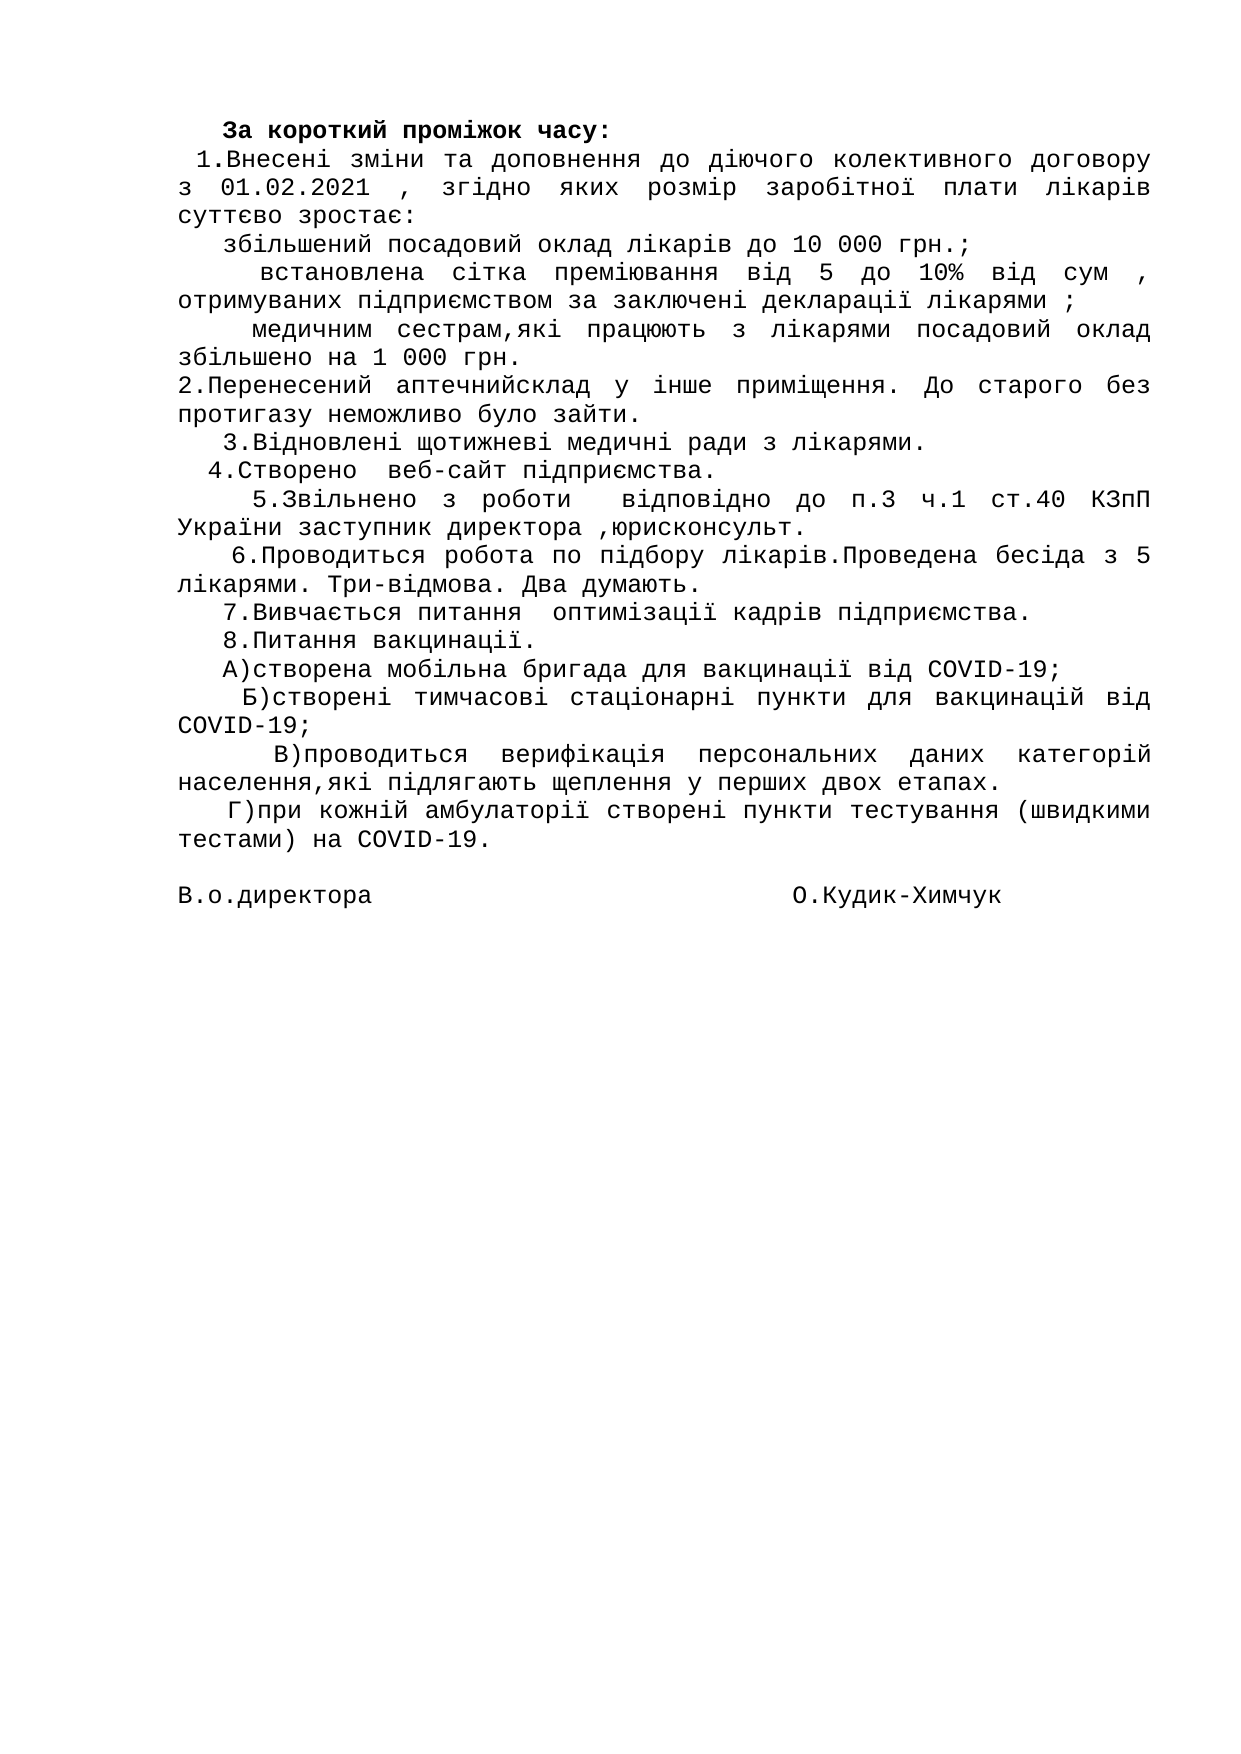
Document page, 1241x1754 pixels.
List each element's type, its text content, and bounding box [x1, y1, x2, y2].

text 1.Внесені зміни та доповнення до діючого колективного договору з 01.02.2021 , згідно яких розмір заробітної плати лікарів суттєво зростає: [177, 146, 1152, 231]
text 3.Відновлені щотижневі медичні ради з лікарями. [177, 430, 1152, 458]
text За короткий проміжок часу: [177, 118, 1152, 146]
text встановлена сітка преміювання від 5 до 10% від сум , отримуваних підприємством за заключені декларації лікарями ; [177, 260, 1152, 316]
text збільшений посадовий оклад лікарів до 10 000 грн.; [177, 231, 1152, 260]
text 8.Питання вакцинації. [177, 628, 1152, 656]
text 7.Вивчається питання оптимізації кадрів підприємства. [177, 600, 1152, 628]
text 2.Перенесений аптечнийсклад у інше приміщення. До старого без протигазу неможливо було зайти. [177, 373, 1152, 430]
text медичним сестрам,які працюють з лікарями посадовий оклад збільшено на 1 000 грн. [177, 316, 1152, 373]
text Г)при кожній амбулаторії створені пункти тестування (швидкими тестами) на COVID-19. [177, 798, 1152, 855]
text А)створена мобільна бригада для вакцинації від COVID-19; [177, 656, 1152, 685]
text 4.Створено веб-сайт підприємства. [177, 458, 1152, 486]
text 6.Проводиться робота по підбору лікарів.Проведена бесіда з 5 лікарями. Три-відмова. Два думають. [177, 543, 1152, 600]
text 5.Звільнено з роботи відповідно до п.3 ч.1 ст.40 КЗпП України заступник директора ,юрисконсульт. [177, 486, 1152, 543]
text В)проводиться верифікація персональних даних категорій населення,які підлягають щеплення у перших двох етапах. [177, 741, 1152, 798]
text В.о.директора О.Кудик-Химчук [177, 883, 1152, 911]
text Б)створені тимчасові стаціонарні пункти для вакцинацій від COVID-19; [177, 685, 1152, 741]
